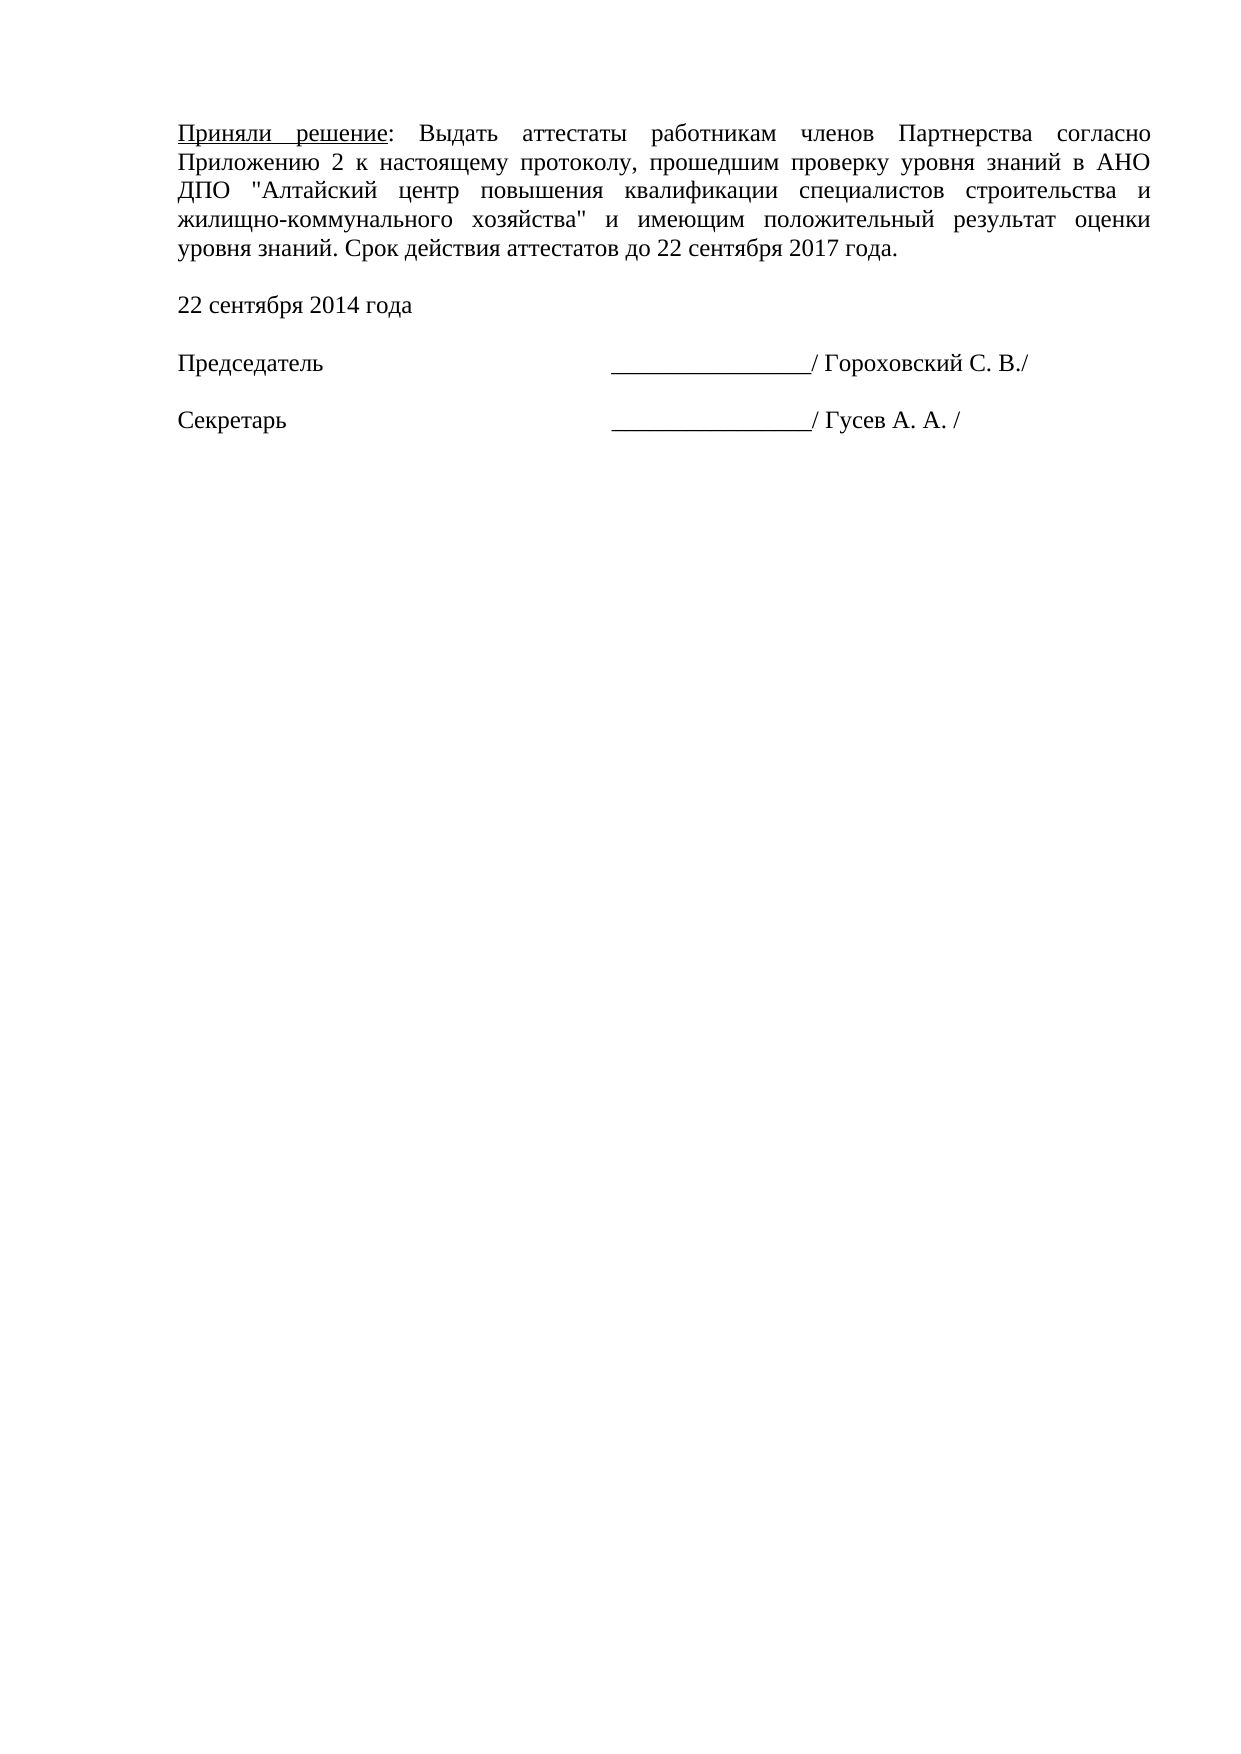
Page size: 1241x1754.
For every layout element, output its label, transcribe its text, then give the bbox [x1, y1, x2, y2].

text 22 сентября 2014 года [177, 291, 1152, 319]
text Приняли решение: Выдать аттестаты работникам членов Партнерства согласно Приложению 2 к настоящему протоколу, прошедшим проверку уровня знаний в АНО ДПО "Алтайский центр повышения квалификации специалистов строительства и жилищно-коммунального хозяйства" и имеющим положительный результат оценки уровня знаний. Срок действия аттестатов до 22 сентября 2017 года. [177, 118, 1152, 262]
text Секретарь ________________/ Гусев А. А. / [177, 406, 1152, 434]
text Председатель ________________/ Гороховский С. В. / [177, 348, 1152, 377]
